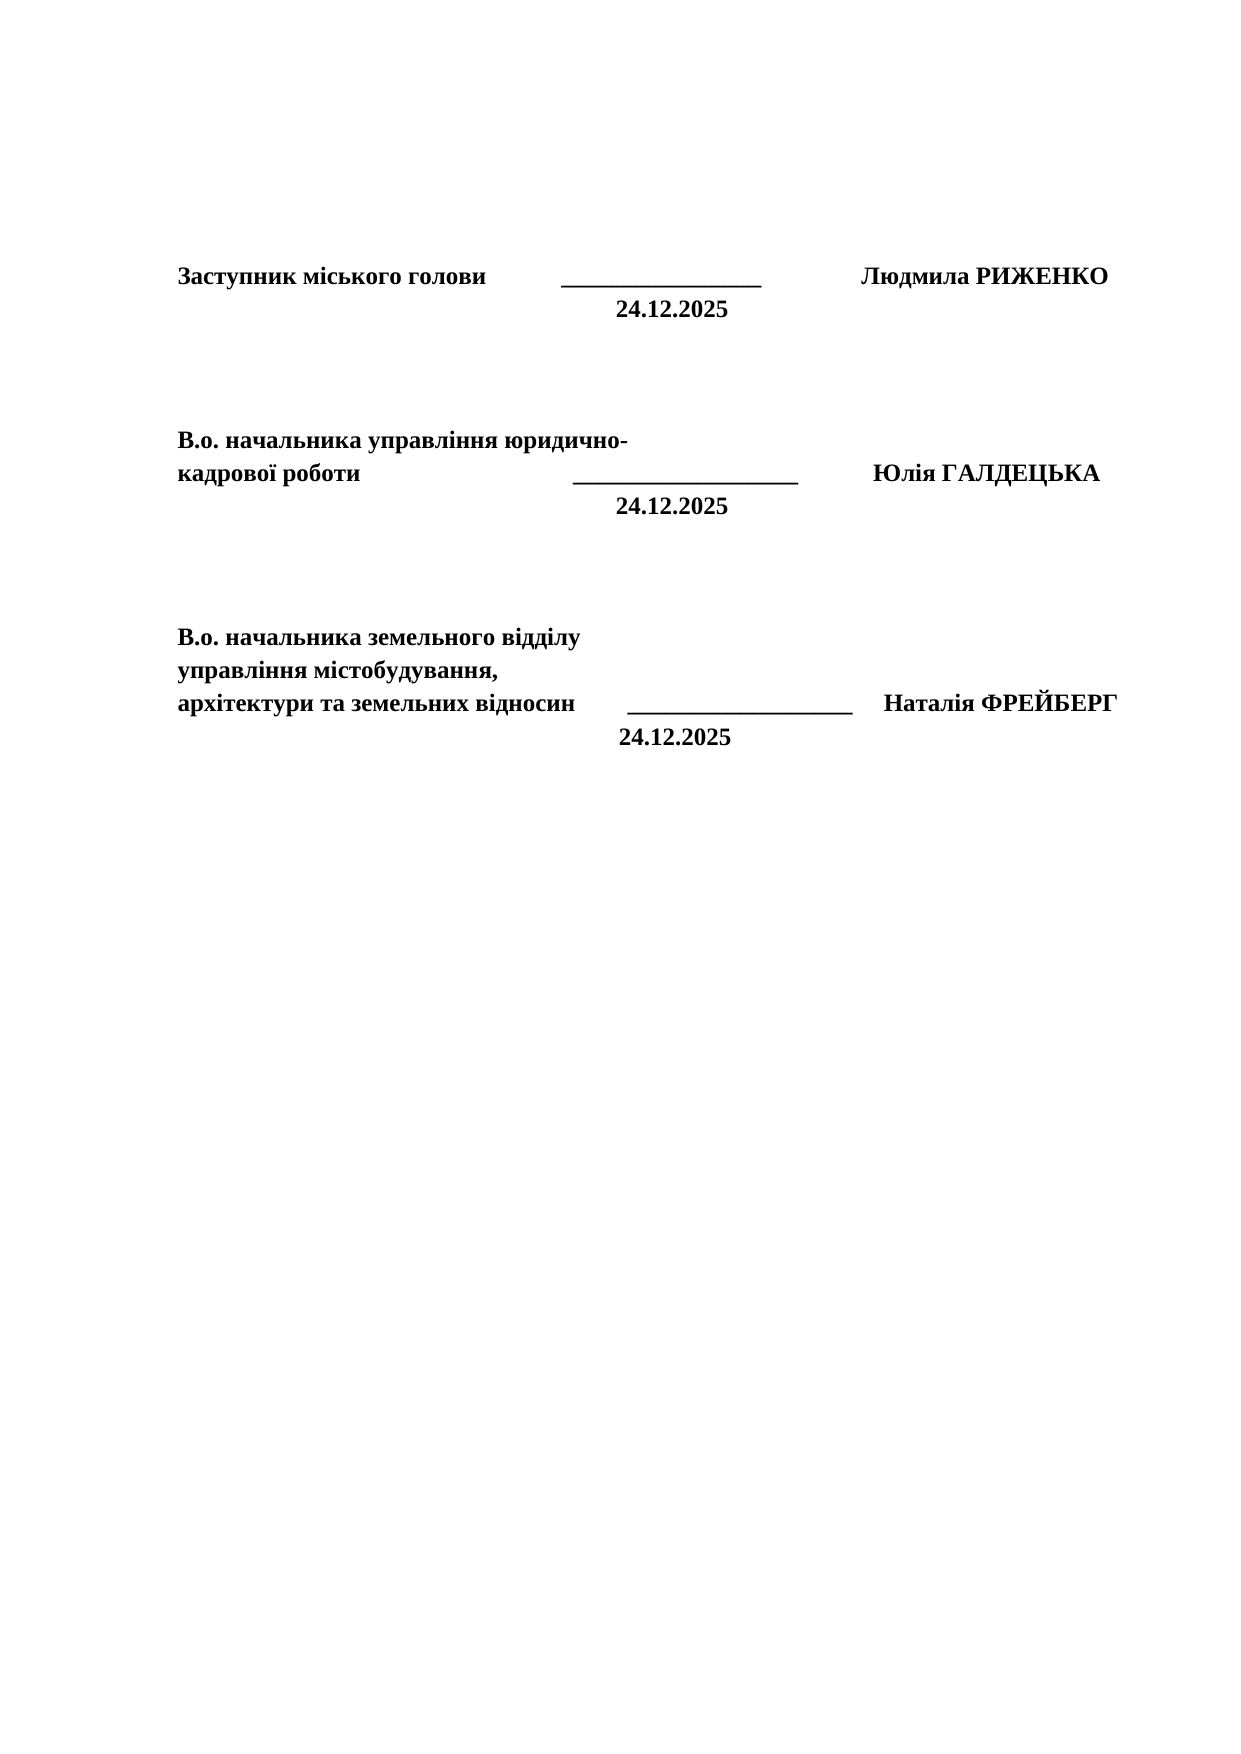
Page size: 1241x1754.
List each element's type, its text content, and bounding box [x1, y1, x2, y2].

text В.о. начальника земельного відділу [177, 622, 1166, 651]
text В.о. начальника управління юридично- [177, 392, 1166, 454]
text кадрової роботи __________________ Юлія ГАЛДЕЦЬКА [177, 458, 1166, 487]
text 24.12.2025 [177, 294, 1166, 355]
text 24.12.2025 [177, 491, 1166, 618]
text Заступник міського голови ________________ Людмила РИЖЕНКО [177, 261, 1166, 290]
text 24.12.2025 [177, 722, 1166, 750]
text управління містобудування, архітектури та земельних відносин __________________ Наталія ФРЕЙБЕРГ [177, 656, 1166, 717]
